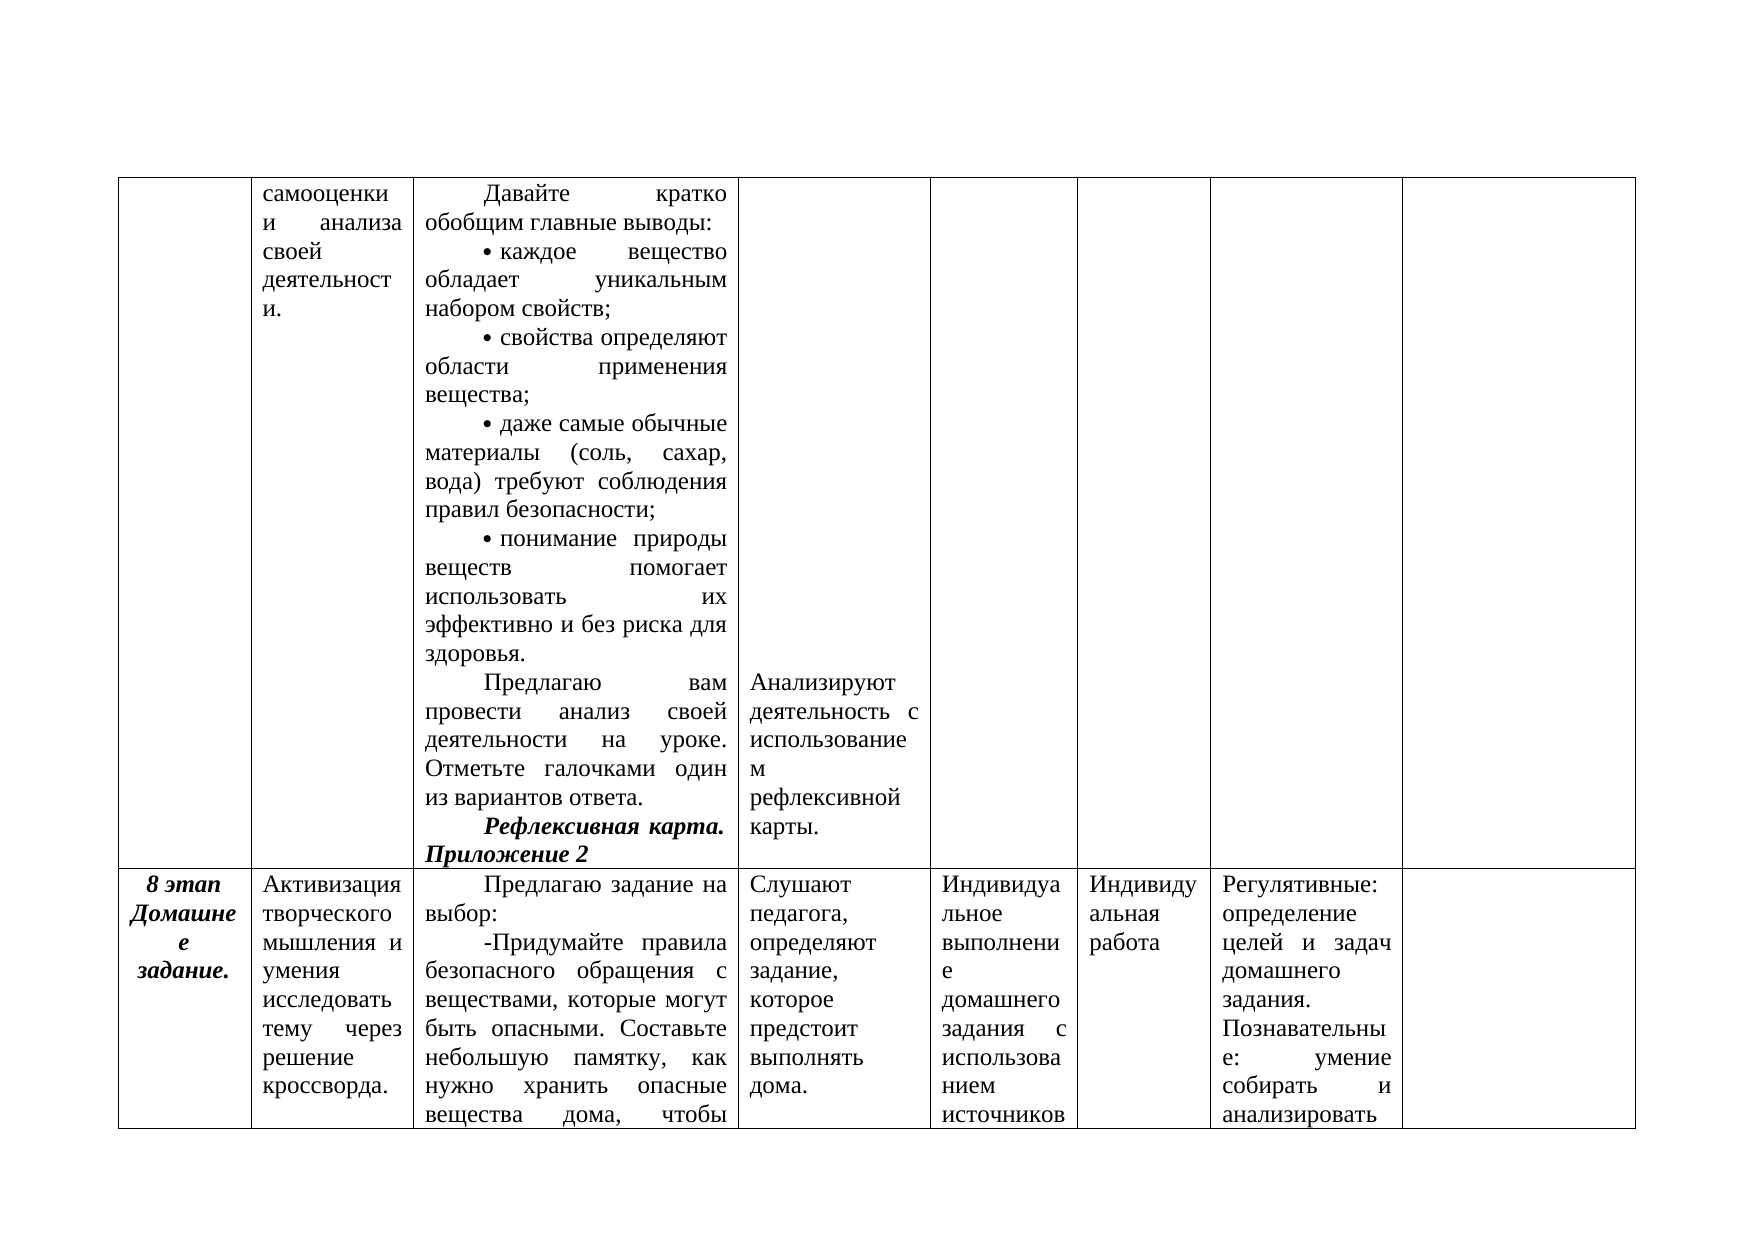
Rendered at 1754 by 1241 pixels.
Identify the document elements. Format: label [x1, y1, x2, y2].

table_cell [414, 869, 738, 1128]
table_cell [1403, 178, 1635, 868]
table_cell [1211, 869, 1402, 1128]
table_cell [1078, 178, 1210, 868]
table_cell [119, 178, 251, 868]
table_cell [931, 178, 1077, 868]
table_cell [1078, 869, 1210, 1128]
table_cell [252, 178, 413, 868]
table_cell [119, 869, 251, 1128]
table_cell [414, 178, 738, 868]
table_cell [931, 869, 1077, 1128]
table_cell [252, 869, 413, 1128]
table_cell [1211, 178, 1402, 868]
table_cell [739, 869, 930, 1128]
table_cell [739, 178, 930, 868]
table_cell [1403, 869, 1635, 1128]
